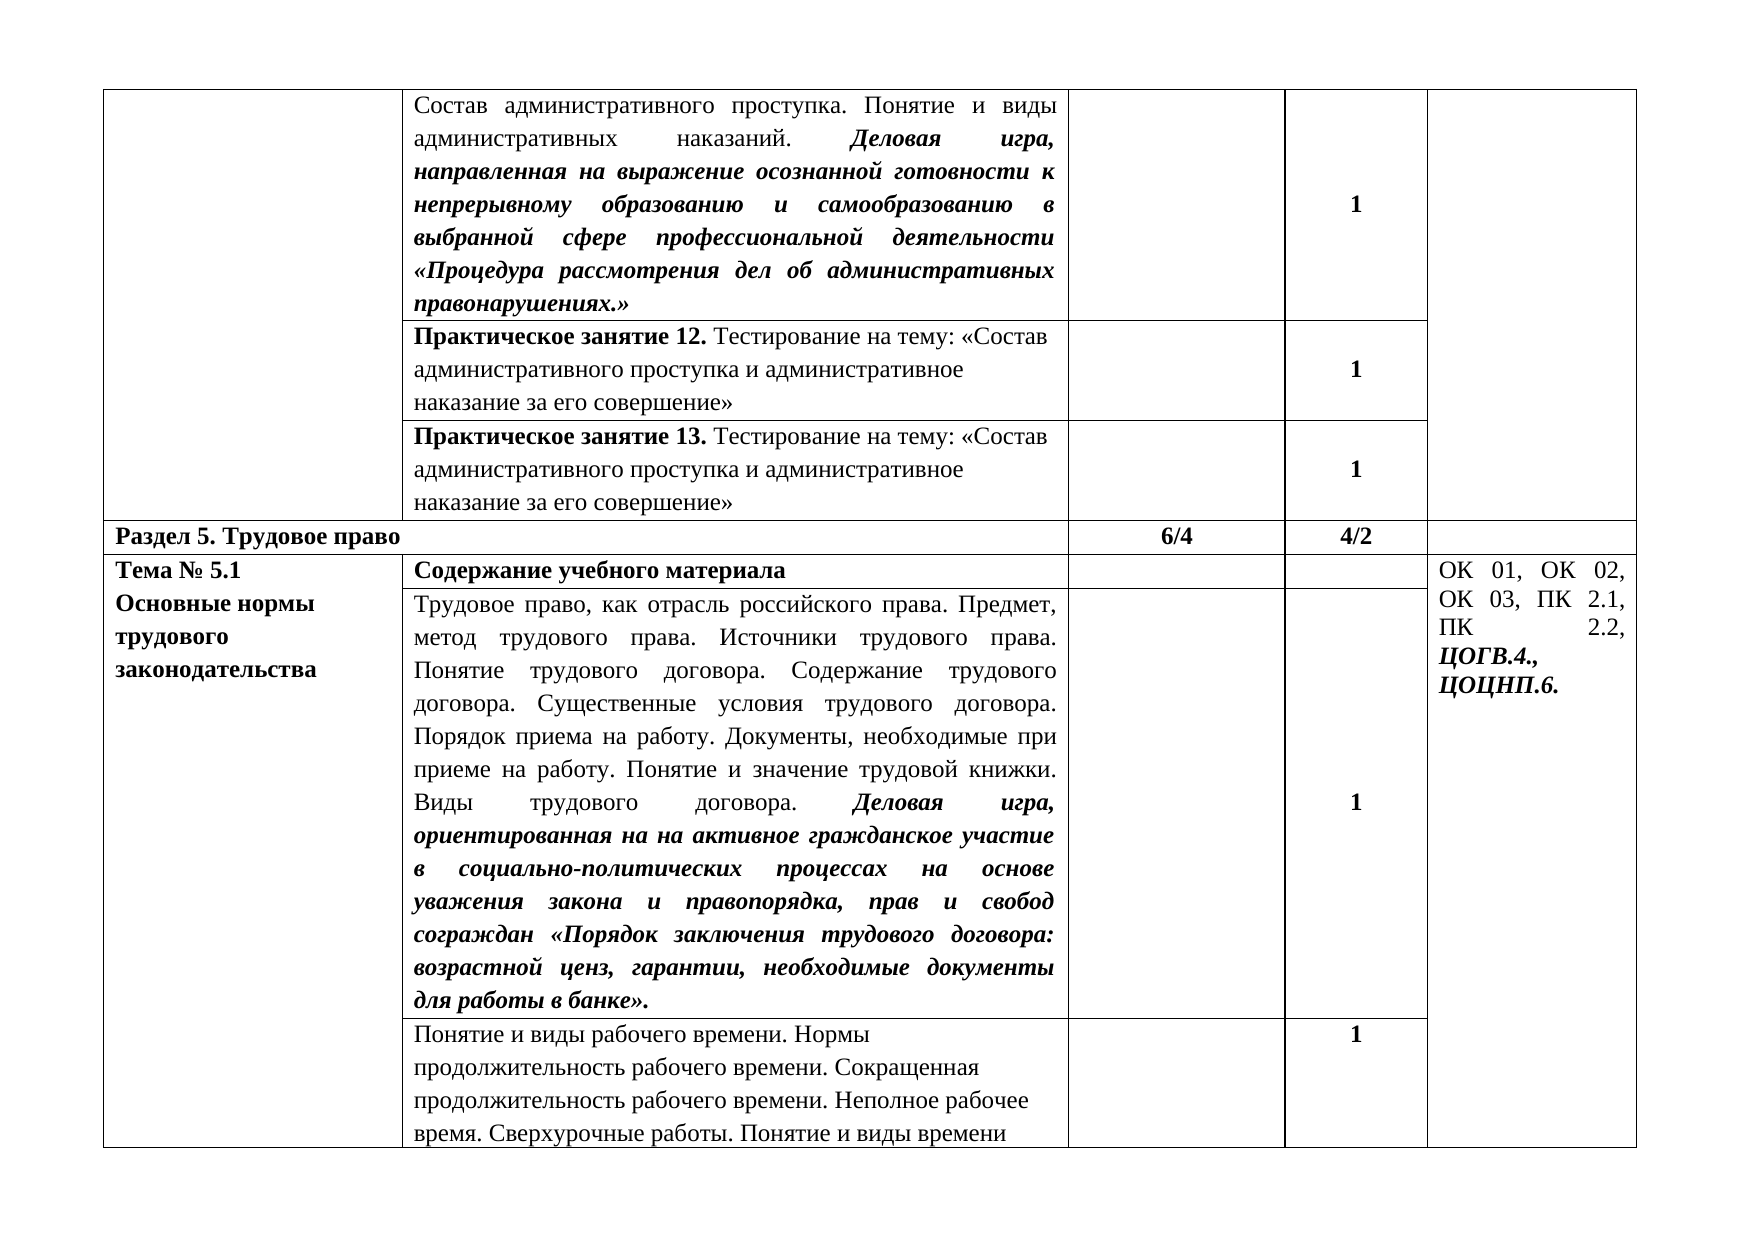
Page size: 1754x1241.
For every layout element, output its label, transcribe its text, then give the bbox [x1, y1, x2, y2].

table_cell [1069, 321, 1284, 420]
table_cell [1069, 421, 1284, 520]
table_cell 1 [1286, 321, 1427, 420]
table_cell [1069, 1019, 1284, 1147]
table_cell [403, 1019, 1068, 1147]
table_cell 1 [1286, 1019, 1427, 1147]
table_cell Содержание учебного материала [403, 555, 1068, 588]
table_cell 4/2 [1286, 521, 1427, 554]
table_cell Трудовое право, как отрасль российского права. Предмет, метод трудового права. Источники трудового права. Понятие трудового договора. Содержание трудового договора. Существенные условия трудового договора. Порядок приема на работу. Документы, необходимые при приеме на работу. Понятие и значение трудовой книжки. Виды трудового договора. Деловая игра, ориентированная на на активное гражданское участие в социально-политических процессах на основе уважения закона и правопорядка, прав и свобод сограждан «Порядок заключения трудового договора: возрастной ценз, гарантии, необходимые документы для работы в банке». [403, 589, 1068, 1018]
table_cell Практическое занятие 13. Тестирование на тему: «Состав административного проступка и административное наказание за его совершение» [403, 421, 1068, 520]
table_cell [1428, 521, 1636, 554]
table_cell Состав административного проступка. Понятие и виды административных наказаний. Деловая игра, направленная на выражение осознанной готовности к непрерывному образованию и самообразованию в выбранной сфере профессиональной деятельности «Процедура рассмотрения дел об административных правонарушениях.» [403, 90, 1068, 320]
table_cell 1 [1286, 421, 1427, 520]
table_cell 1 [1286, 589, 1427, 1018]
table_cell [1286, 555, 1427, 588]
table_cell 1 [1286, 90, 1427, 320]
table_cell [1069, 555, 1284, 588]
table_cell Практическое занятие 12. Тестирование на тему: «Состав административного проступка и административное наказание за его совершение» [403, 321, 1068, 420]
table_cell Раздел 5. Трудовое право [104, 521, 1068, 554]
table_cell [1069, 90, 1284, 320]
table_cell 6/4 [1069, 521, 1284, 554]
table_cell ОК 01, ОК 02, ОК 03, ПК 2.1, ПК 2.2, ЦОГВ.4., ЦОЦНП.6. [1428, 555, 1636, 1147]
table_cell Тема № 5.1 Основные нормы трудового законодательства [104, 555, 402, 1147]
table_cell [1069, 589, 1284, 1018]
